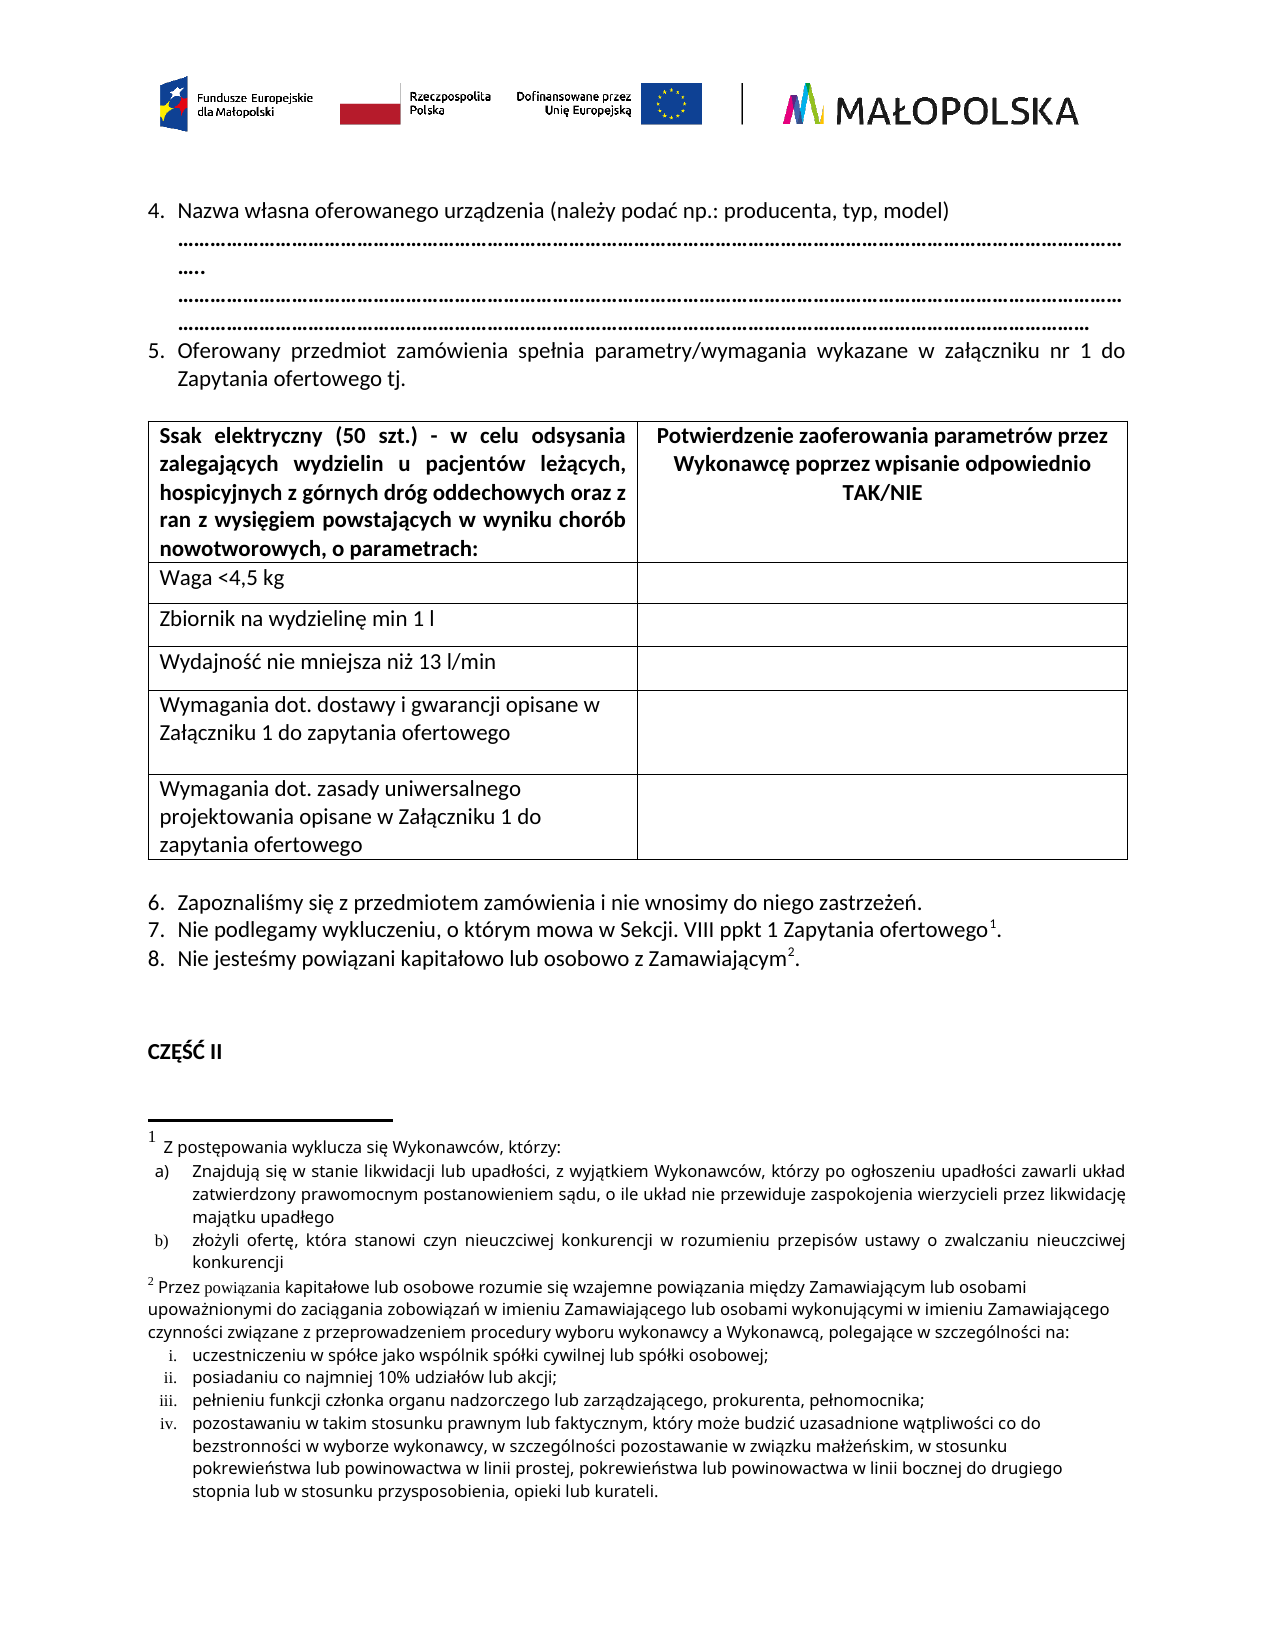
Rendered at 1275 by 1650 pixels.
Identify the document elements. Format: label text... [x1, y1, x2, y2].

picture [147, 63, 1093, 145]
list Nazwa własna oferowanego urządzenia (należy podać np.: producenta, typ, model) ……………………………………………………………………………………………………………………………………………………………..……………………………………………………………………………………………………………………………………………………………………………………………………………………………………………………………………………………………………………… [148, 196, 1127, 336]
list Zapoznaliśmy się z przedmiotem zamówienia i nie wnosimy do niego zastrzeżeń. [148, 888, 1127, 916]
list Nie jesteśmy powiązani kapitałowo lub osobowo z Zamawiającym. [148, 944, 1127, 972]
table_cell [638, 691, 1127, 773]
table_cell Wymagania dot. dostawy i gwarancji opisane w Załączniku 1 do zapytania ofertowego [149, 691, 637, 773]
table_header Potwierdzenie zaoferowania parametrów przez Wykonawcę poprzez wpisanie odpowiednio TAK/NIE [638, 422, 1127, 562]
list Oferowany przedmiot zamówienia spełnia parametry/wymagania wykazane w załączniku nr 1 do Zapytania ofertowego tj. [148, 336, 1127, 392]
text CZĘŚĆ II [148, 1028, 1127, 1065]
table_cell Wydajność nie mniejsza niż 13 l/min [149, 647, 637, 689]
table_cell Zbiornik na wydzielinę min 1 l [149, 604, 637, 646]
table_cell [638, 647, 1127, 689]
table_cell [638, 775, 1127, 858]
table_header Ssak elektryczny (50 szt.) - w celu odsysania zalegających wydzielin u pacjentów leżących, hospicyjnych z górnych dróg oddechowych oraz z ran z wysięgiem powstających w wyniku chorób nowotworowych, o parametrach: [149, 422, 637, 562]
table_cell Waga <4,5 kg [149, 563, 637, 603]
table_cell Wymagania dot. zasady uniwersalnego projektowania opisane w Załączniku 1 do zapytania ofertowego [149, 775, 637, 858]
table_cell [638, 604, 1127, 646]
list Nie podlegamy wykluczeniu, o którym mowa w Sekcji. VIII ppkt 1 Zapytania ofertowego. [148, 916, 1127, 944]
table_cell [638, 563, 1127, 603]
